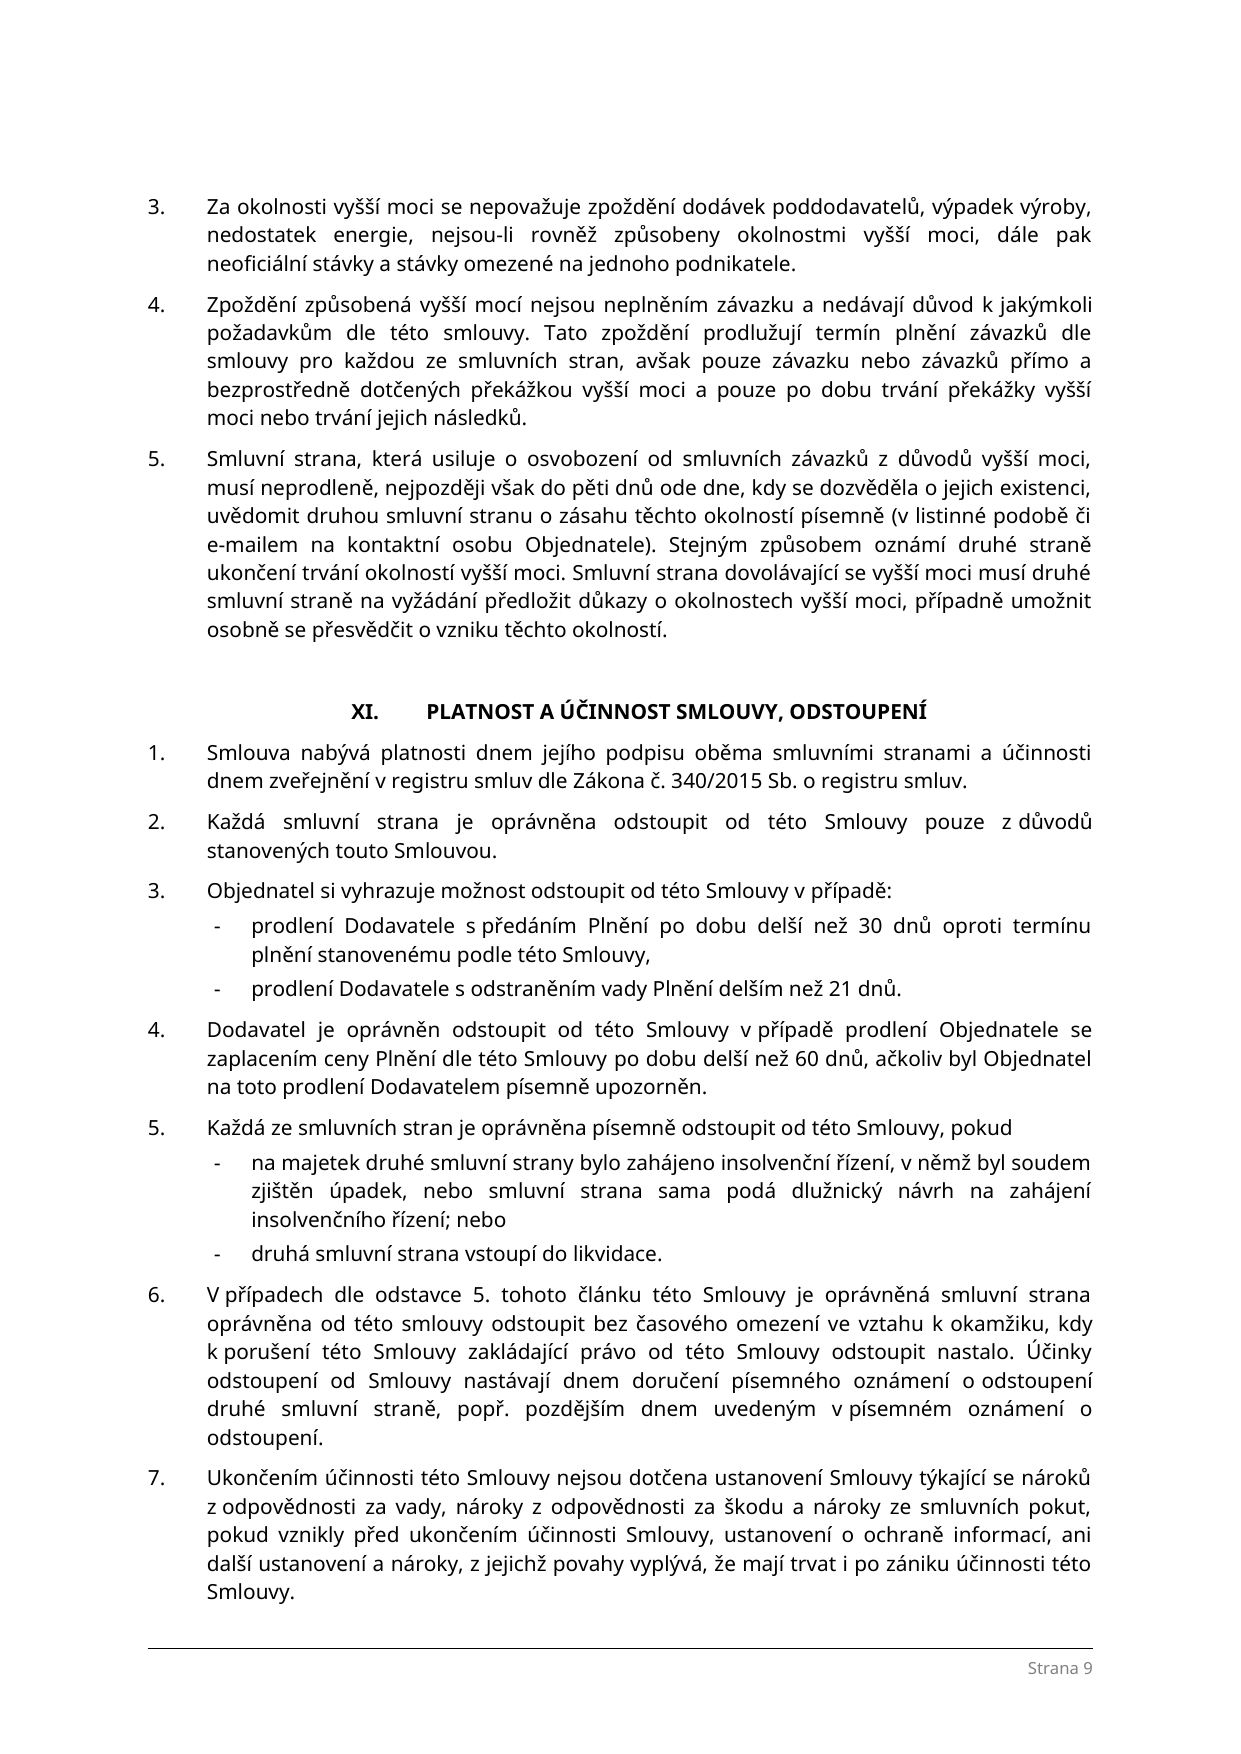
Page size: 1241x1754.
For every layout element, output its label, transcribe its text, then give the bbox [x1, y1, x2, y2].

list Za okolnosti vyšší moci se nepovažuje zpoždění dodávek poddodavatelů, výpadek výroby, nedostatek energie, nejsou-li rovněž způsobeny okolnostmi vyšší moci, dále pak neoficiální stávky a stávky omezené na jednoho podnikatele. [148, 192, 1093, 277]
list Smluvní strana, která usiluje o osvobození od smluvních závazků z důvodů vyšší moci, musí neprodleně, nejpozději však do pěti dnů ode dne, kdy se dozvěděla o jejich existenci, uvědomit druhou smluvní stranu o zásahu těchto okolností písemně (v listinné podobě či e-mailem na kontaktní osobu Objednatele). Stejným způsobem oznámí druhé straně ukončení trvání okolností vyšší moci. Smluvní strana dovolávající se vyšší moci musí druhé smluvní straně na vyžádání předložit důkazy o okolnostech vyšší moci, případně umožnit osobně se přesvědčit o vzniku těchto okolností. [148, 444, 1093, 643]
list Smlouva nabývá platnosti dnem jejího podpisu oběma smluvními stranami a účinnosti dnem zveřejnění v registru smluv dle Zákona č. 340/2015 Sb. o registru smluv. [148, 738, 1093, 795]
list prodlení Dodavatele s odstraněním vady Plnění delším než 21 dnů. [214, 974, 1093, 1003]
list druhá smluvní strana vstoupí do likvidace. [214, 1239, 1093, 1268]
list Dodavatel je oprávněn odstoupit od této Smlouvy v případě prodlení Objednatele se zaplacením ceny Plnění dle této Smlouvy po dobu delší než 60 dnů, ačkoliv byl Objednatel na toto prodlení Dodavatelem písemně upozorněn. [148, 1015, 1093, 1101]
list na majetek druhé smluvní strany bylo zahájeno insolvenční řízení, v němž byl soudem zjištěn úpadek, nebo smluvní strana sama podá dlužnický návrh na zahájení insolvenčního řízení; nebo [214, 1148, 1093, 1233]
list Ukončením účinnosti této Smlouvy nejsou dotčena ustanovení Smlouvy týkající se nároků z odpovědnosti za vady, nároky z odpovědnosti za škodu a nároky ze smluvních pokut, pokud vznikly před ukončením účinnosti Smlouvy, ustanovení o ochraně informací, ani další ustanovení a nároky, z jejichž povahy vyplývá, že mají trvat i po zániku účinnosti této Smlouvy. [148, 1463, 1093, 1606]
list prodlení Dodavatele s předáním Plnění po dobu delší než 30 dnů oproti termínu plnění stanovenému podle této Smlouvy, [214, 911, 1093, 968]
list Každá ze smluvních stran je oprávněna písemně odstoupit od této Smlouvy, pokud [148, 1113, 1093, 1142]
list PLATNOST A ÚČINNOST SMLOUVY, ODSTOUPENÍ [185, 697, 1093, 725]
list V případech dle odstavce 5. tohoto článku této Smlouvy je oprávněná smluvní strana oprávněna od této smlouvy odstoupit bez časového omezení ve vztahu k okamžiku, kdy k porušení této Smlouvy zakládající právo od této Smlouvy odstoupit nastalo. Účinky odstoupení od Smlouvy nastávají dnem doručení písemného oznámení o odstoupení druhé smluvní straně, popř. pozdějším dnem uvedeným v písemném oznámení o odstoupení. [148, 1280, 1093, 1451]
list Každá smluvní strana je oprávněna odstoupit od této Smlouvy pouze z důvodů stanovených touto Smlouvou. [148, 807, 1093, 864]
list Objednatel si vyhrazuje možnost odstoupit od této Smlouvy v případě: [148, 877, 1093, 905]
list Zpoždění způsobená vyšší mocí nejsou neplněním závazku a nedávají důvod k jakýmkoli požadavkům dle této smlouvy. Tato zpoždění prodlužují termín plnění závazků dle smlouvy pro každou ze smluvních stran, avšak pouze závazku nebo závazků přímo a bezprostředně dotčených překážkou vyšší moci a pouze po dobu trvání překážky vyšší moci nebo trvání jejich následků. [148, 290, 1093, 432]
